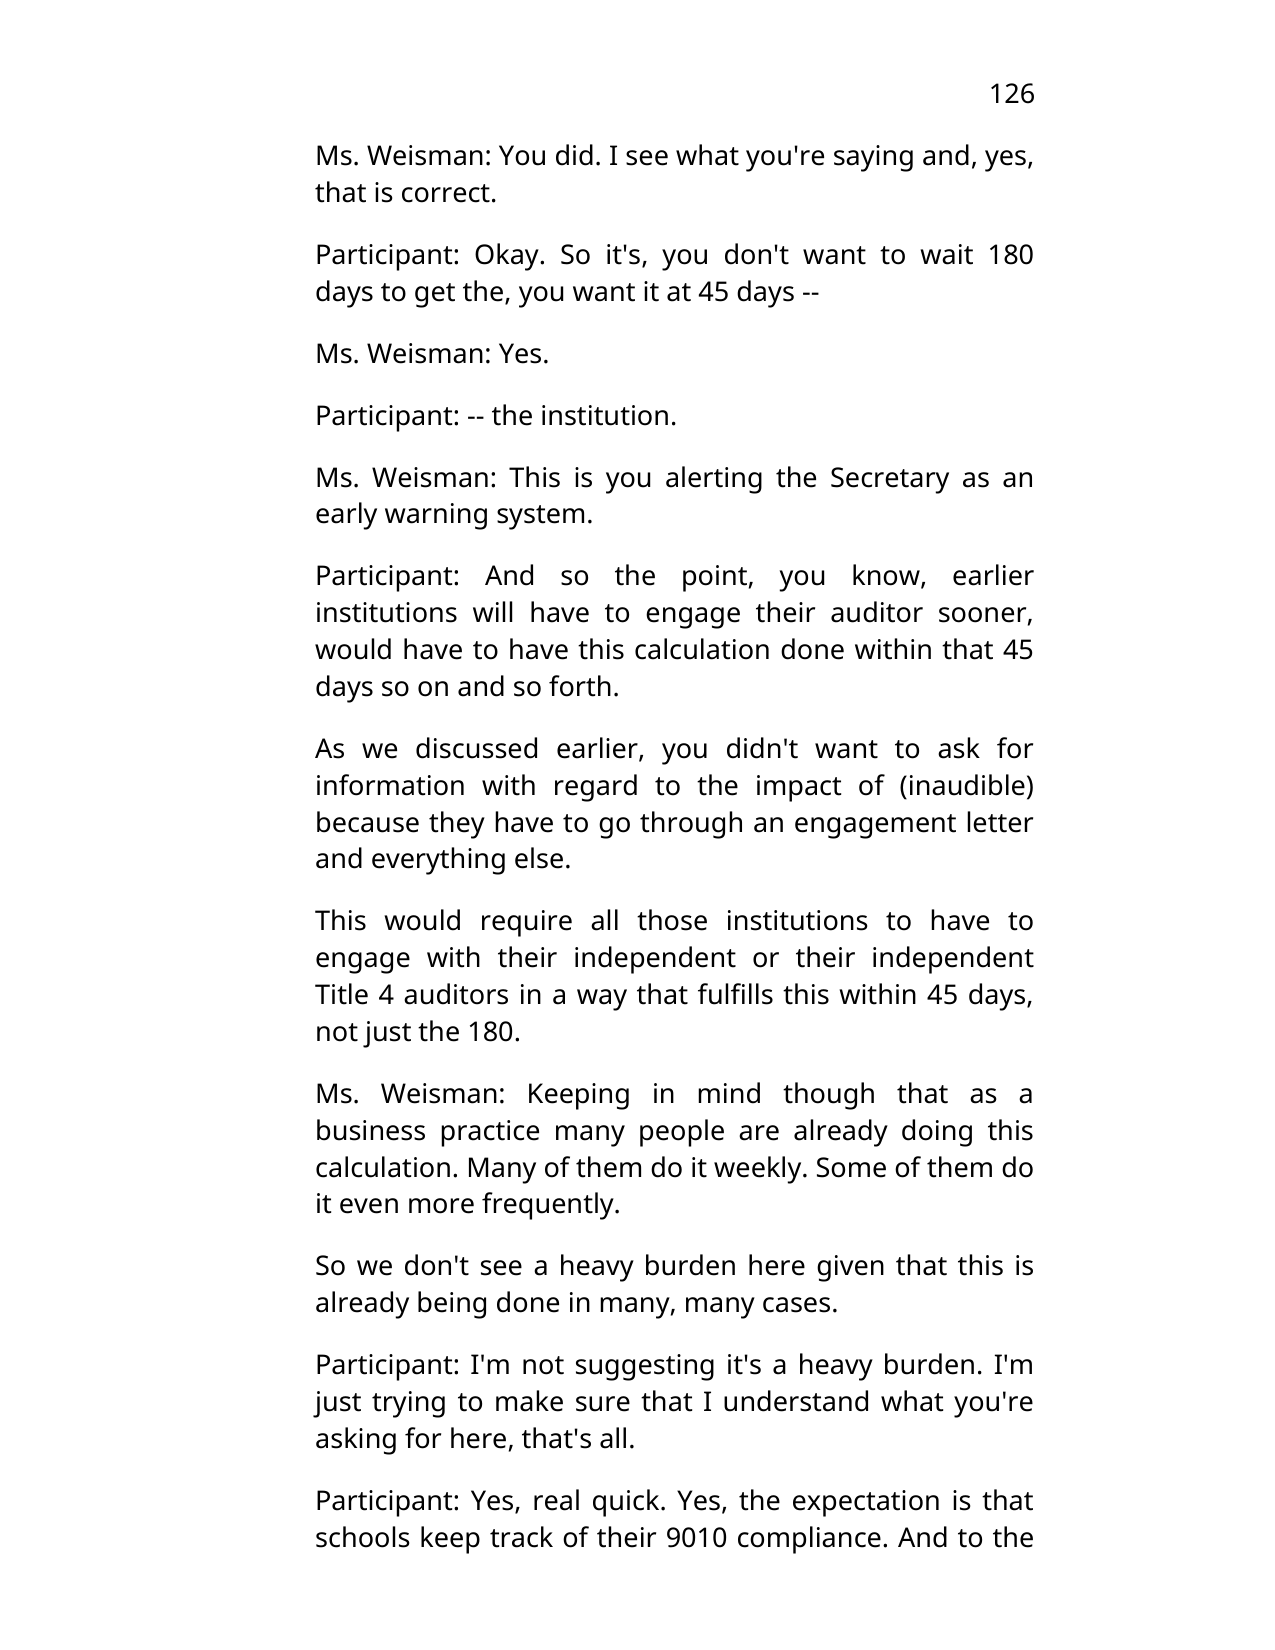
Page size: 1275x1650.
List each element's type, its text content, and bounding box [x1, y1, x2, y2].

text Participant: I'm not suggesting it's a heavy burden. I'm just trying to make sure that I understand what you're asking for here, that's all. [315, 1346, 1035, 1456]
text Ms. Weisman: Yes. [315, 334, 1035, 371]
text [315, 1481, 1035, 1555]
text Participant: And so the point, you know, earlier institutions will have to engage their auditor sooner, would have to have this calculation done within that 45 days so on and so forth. [315, 557, 1035, 704]
text Participant: -- the institution. [315, 396, 1035, 433]
text So we don't see a heavy burden here given that this is already being done in many, many cases. [315, 1247, 1035, 1321]
text As we discussed earlier, you didn't want to ask for information with regard to the impact of (inaudible) because they have to go through an engagement letter and everything else. [315, 729, 1035, 877]
text Ms. Weisman: You did. I see what you're saying and, yes, that is correct. [315, 137, 1035, 211]
text Ms. Weisman: This is you alerting the Secretary as an early warning system. [315, 458, 1035, 532]
text Ms. Weisman: Keeping in mind though that as a business practice many people are already doing this calculation. Many of them do it weekly. Some of them do it even more frequently. [315, 1074, 1035, 1222]
text This would require all those institutions to have to engage with their independent or their independent Title 4 auditors in a way that fulfills this within 45 days, not just the 180. [315, 902, 1035, 1049]
text Participant: Okay. So it's, you don't want to wait 180 days to get the, you want it at 45 days -- [315, 236, 1035, 309]
